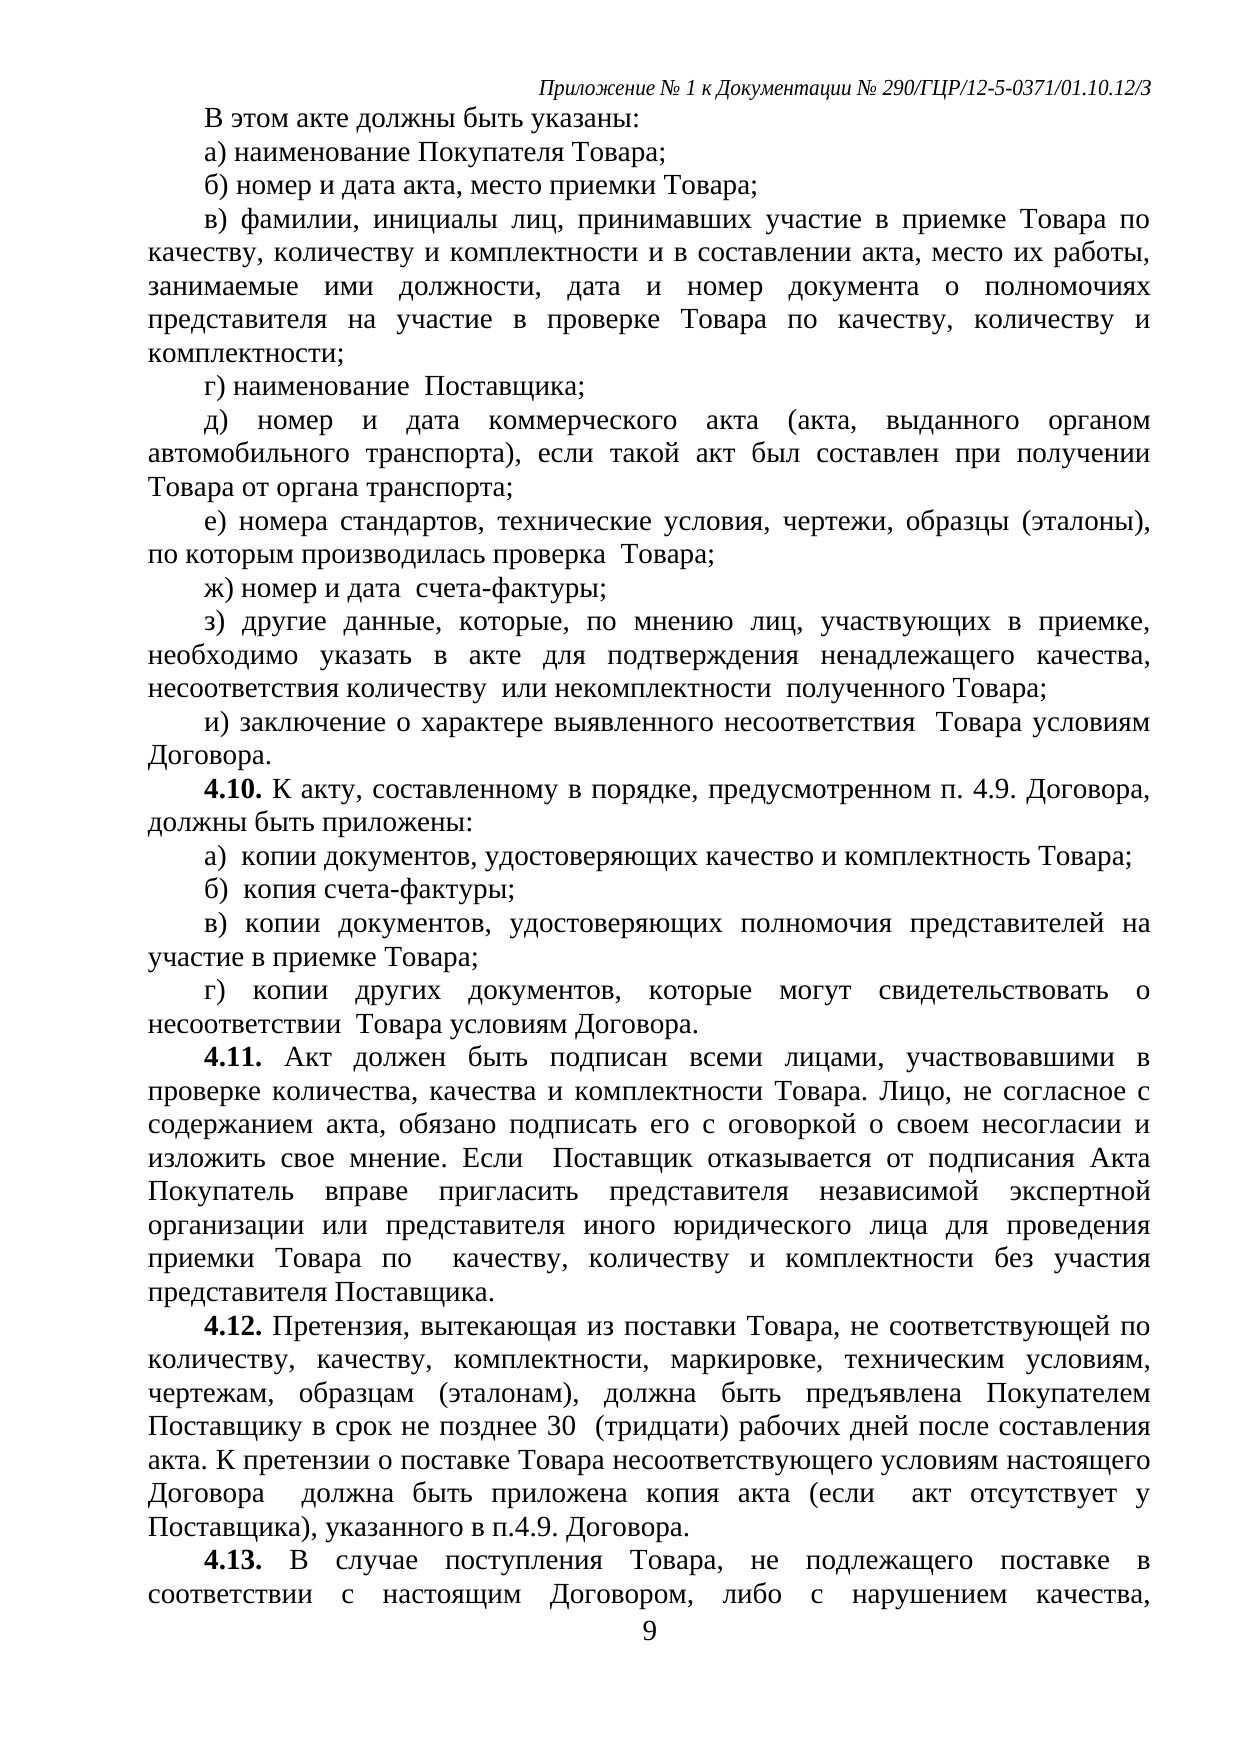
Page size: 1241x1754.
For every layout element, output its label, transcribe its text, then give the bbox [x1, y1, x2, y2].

text 4.11. Акт должен быть подписан всеми лицами, участвовавшими в проверке количества, качества и комплектности Товара. Лицо, не согласное с содержанием акта, обязано подписать его с оговоркой о своем несогласии и изложить свое мнение. Если Поставщик отказывается от подписания Акта Покупатель вправе пригласить представителя независимой экспертной организации или представителя иного юридического лица для проведения приемки Товара по качеству, количеству и комплектности без участия представителя Поставщика. [148, 1039, 1152, 1308]
text з) другие данные, которые, по мнению лиц, участвующих в приемке, необходимо указать в акте для подтверждения ненадлежащего качества, несоответствия количеству или некомплектности полученного Товара; [148, 603, 1152, 704]
text а) наименование Покупателя Товара; [148, 134, 1152, 167]
text г) наименование Поставщика; [148, 368, 1152, 402]
text и) заключение о характере выявленного несоответствия Товара условиям Договора. [148, 704, 1152, 771]
text В этом акте должны быть указаны: [148, 100, 1152, 134]
text в) фамилии, инициалы лиц, принимавших участие в приемке Товара по качеству, количеству и комплектности и в составлении акта, место их работы, занимаемые ими должности, дата и номер документа о полномочиях представителя на участие в проверке Товара по качеству, количеству и комплектности; [148, 201, 1152, 368]
text г) копии других документов, которые могут свидетельствовать о несоответствии Товара условиям Договора. [148, 972, 1152, 1039]
text 4.10. К акту, составленному в порядке, предусмотренном п. 4.9. Договора, должны быть приложены: [148, 771, 1152, 838]
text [148, 1542, 1152, 1609]
text ж) номер и дата счета-фактуры; [148, 570, 1152, 603]
text в) копии документов, удостоверяющих полномочия представителей на участие в приемке Товара; [148, 905, 1152, 972]
text 4.12. Претензия, вытекающая из поставки Товара, не соответствующей по количеству, качеству, комплектности, маркировке, техническим условиям, чертежам, образцам (эталонам), должна быть предъявлена Покупателем Поставщику в срок не позднее 30 (тридцати) рабочих дней после составления акта. К претензии о поставке Товара несоответствующего условиям настоящего Договора должна быть приложена копия акта (если акт отсутствует у Поставщика), указанного в п.4.9. Договора. [148, 1308, 1152, 1542]
text а) копии документов, удостоверяющих качество и комплектность Товара; [148, 838, 1152, 872]
text б) копия счета-фактуры; [148, 872, 1152, 905]
text б) номер и дата акта, место приемки Товара; [148, 167, 1152, 201]
text д) номер и дата коммерческого акта (акта, выданного органом автомобильного транспорта), если такой акт был составлен при получении Товара от органа транспорта; [148, 402, 1152, 503]
text е) номера стандартов, технические условия, чертежи, образцы (эталоны), по которым производилась проверка Товара; [148, 503, 1152, 570]
